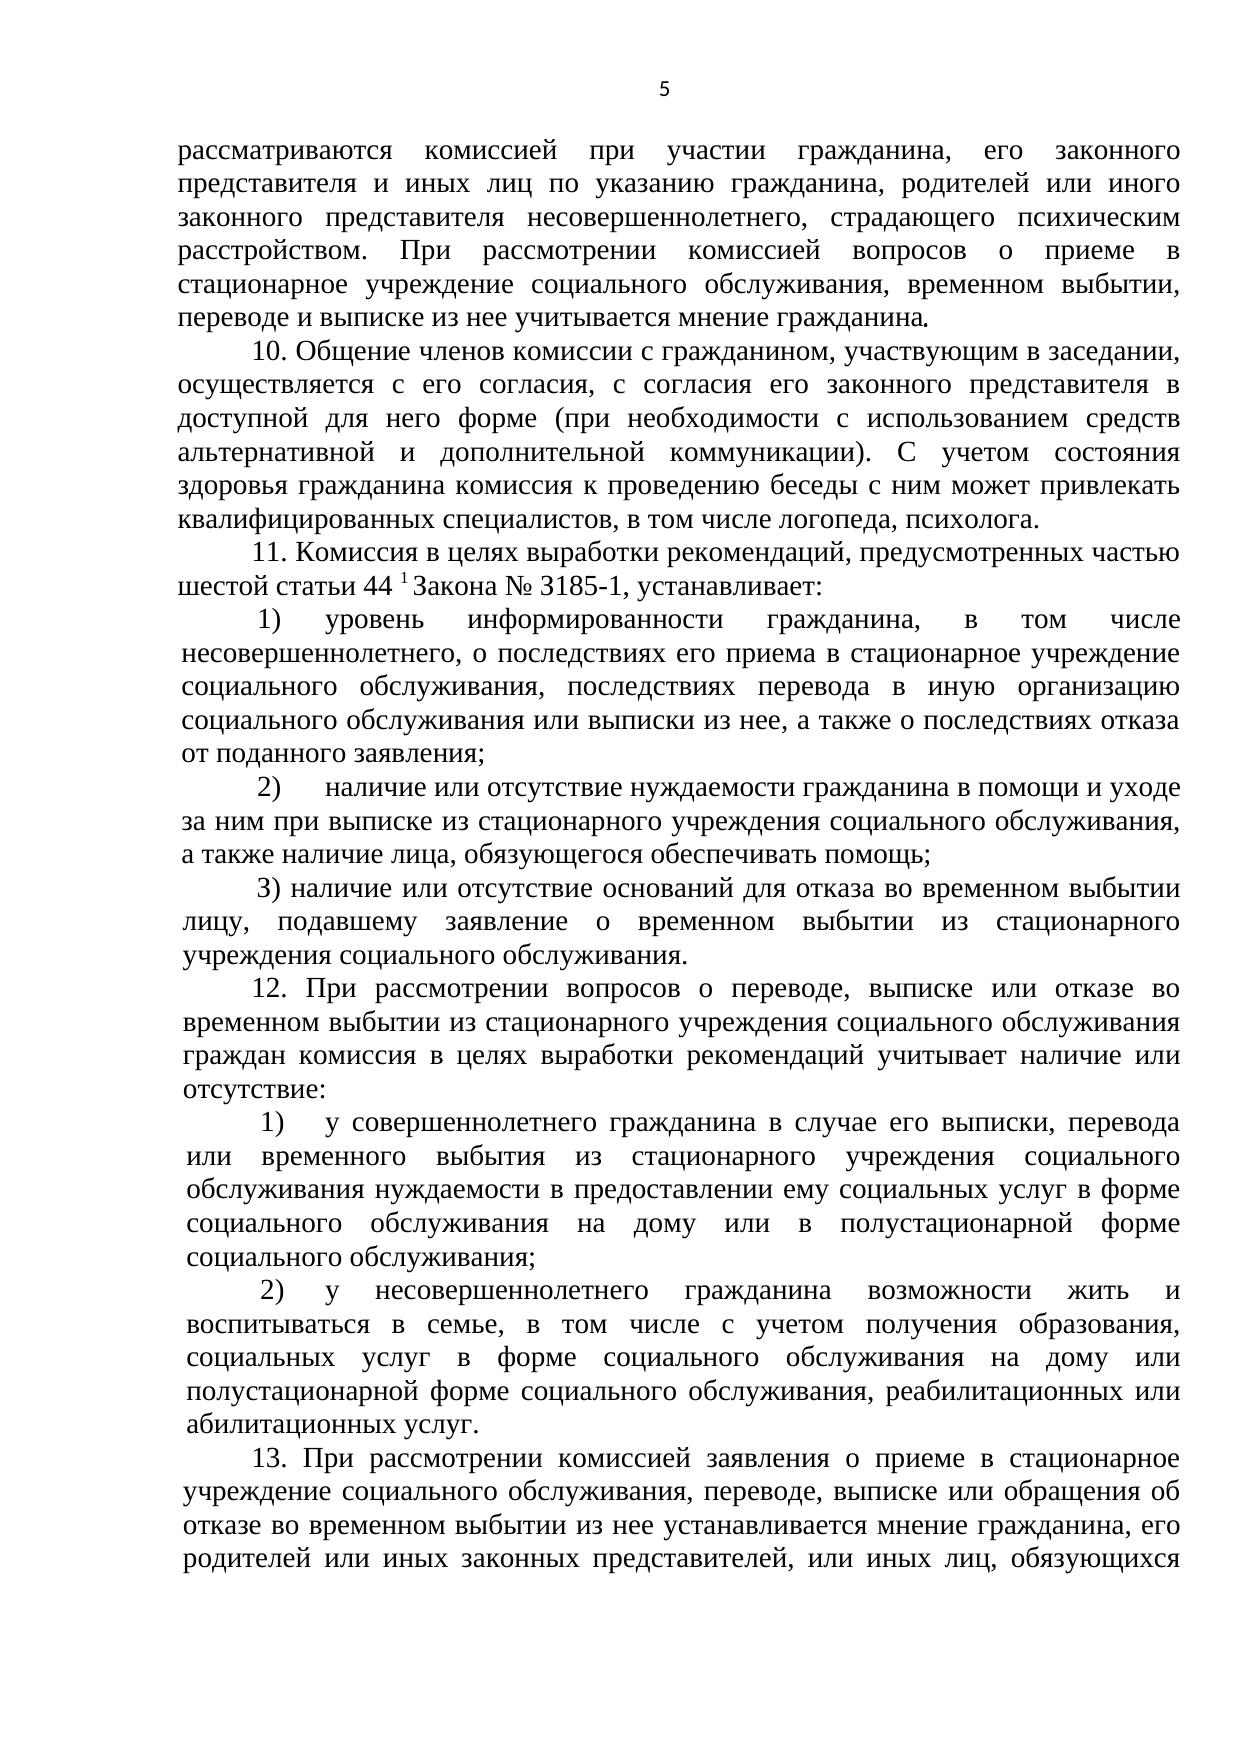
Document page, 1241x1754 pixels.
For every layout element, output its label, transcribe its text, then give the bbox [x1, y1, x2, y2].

list у несовершеннолетнего гражданина возможности жить и воспитываться в семье, в том числе с учетом получения образования, социальных услуг в форме социального обслуживания на дому или полустационарной форме социального обслуживания, реабилитационных или абилитационных услуг. [186, 1272, 1181, 1440]
text 12. При рассмотрении вопросов о переводе, выписке или отказе во временном выбытии из стационарного учреждения социального обслуживания граждан комиссия в целях выработки рекомендаций учитывает наличие или отсутствие: [183, 970, 1181, 1104]
list у совершеннолетнего гражданина в случае его выписки, перевода или временного выбытия из стационарного учреждения социального обслуживания нуждаемости в предоставлении ему социальных услуг в форме социального обслуживания на дому или в полустационарной форме социального обслуживания; [186, 1104, 1181, 1272]
text 10. Общение членов комиссии с гражданином, участвующим в заседании, осуществляется с его согласия, с согласия его законного представителя в доступной для него форме (при необходимости с использованием средств альтернативной и дополнительной коммуникации). С учетом состояния здоровья гражданина комиссия к проведению беседы с ним может привлекать квалифицированных специалистов, в том числе логопеда, психолога. [177, 333, 1181, 534]
text 11. Комиссия в целях выработки рекомендаций, предусмотренных частью шестой статьи 44 1 Закона № З185-1, устанавливает: [177, 534, 1181, 601]
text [177, 132, 1181, 333]
text З) наличие или отсутствие оснований для отказа во временном выбытии лицу, подавшему заявление о временном выбытии из стационарного учреждения социального обслуживания. [182, 870, 1181, 970]
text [183, 1440, 1181, 1574]
list уровень информированности гражданина, в том числе несовершеннолетнего, о последствиях его приема в стационарное учреждение социального обслуживания, последствиях перевода в иную организацию социального обслуживания или выписки из нее, а также о последствиях отказа от поданного заявления; [181, 601, 1181, 769]
list наличие или отсутствие нуждаемости гражданина в помощи и уходе за ним при выписке из стационарного учреждения социального обслуживания, а также наличие лица, обязующегося обеспечивать помощь; [181, 769, 1181, 870]
